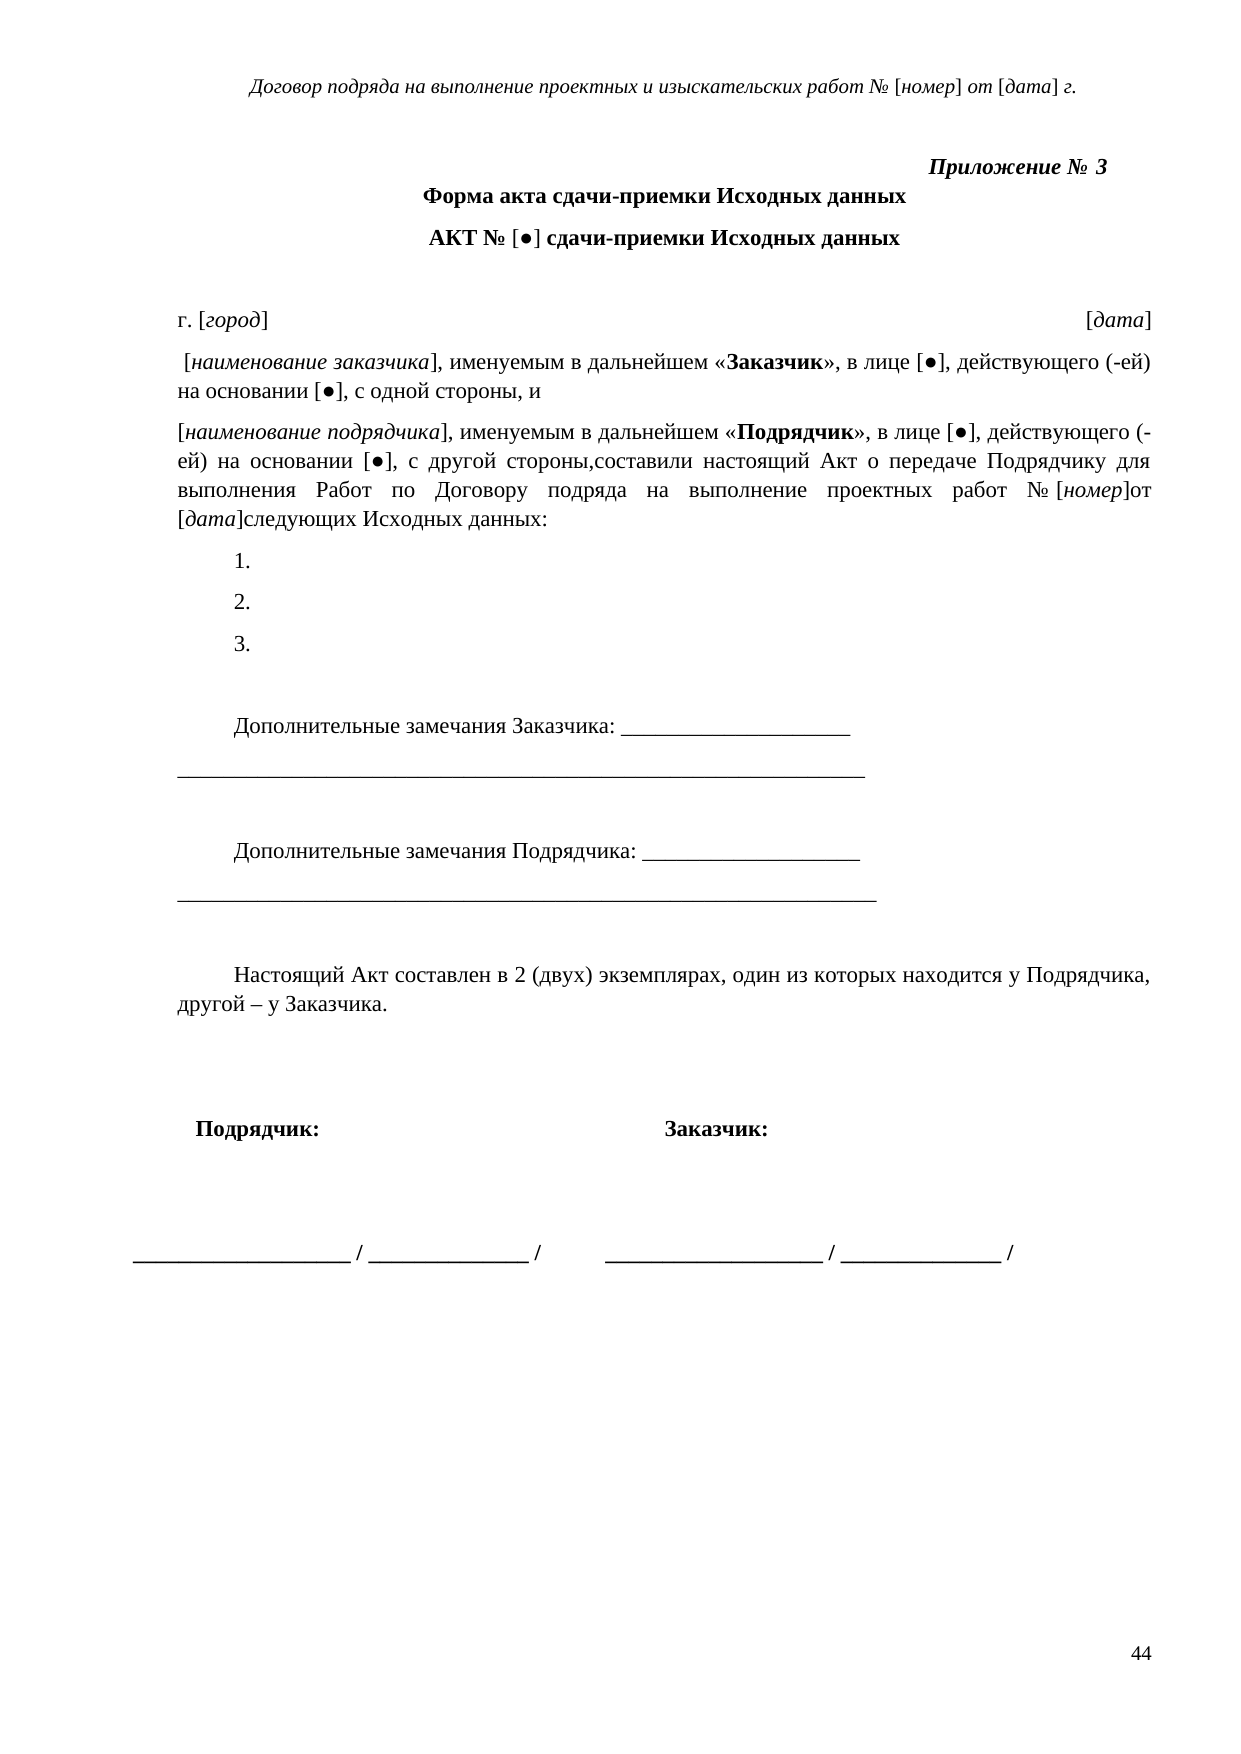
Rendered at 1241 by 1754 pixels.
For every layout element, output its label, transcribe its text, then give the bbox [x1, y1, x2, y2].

text [наименование подрядчика], именуемым в дальнейшем «Подрядчик», в лице [●], действующего (-ей) на основании [●], с другой стороны,составили настоящий Акт о передаче Подрядчику для выполнения Работ по Договору подряда на выполнение проектных работ № [номер]от [дата]следующих Исходных данных: [177, 418, 1152, 532]
text ____________________________________________________________ [177, 754, 1152, 780]
text Настоящий Акт составлен в 2 (двух) экземплярах, один из которых находится у Подрядчика, другой – у Заказчика. [177, 961, 1152, 1017]
subtitle Приложение № 3 Форма акта сдачи-приемки Исходных данных [177, 153, 1152, 208]
text 3. [177, 629, 1152, 656]
text г. [город] [дата] [177, 306, 1152, 333]
text [наименование заказчика], именуемым в дальнейшем «Заказчик», в лице [●], действующего (-ей) на основании [●], с одной стороны, и [177, 348, 1152, 403]
text _____________________________________________________________ [177, 878, 1152, 905]
text Дополнительные замечания Заказчика: ____________________ [177, 712, 1152, 739]
text АКТ № [●] сдачи-приемки Исходных данных [177, 223, 1152, 250]
text Дополнительные замечания Подрядчика: ___________________ [177, 837, 1152, 863]
table_header Подрядчик: ___________________ / ______________ / [181, 1115, 653, 1280]
text 1. [177, 547, 1152, 573]
text 2. [177, 588, 1152, 614]
table_header Заказчик: ___________________ / ______________ / [653, 1115, 1148, 1280]
